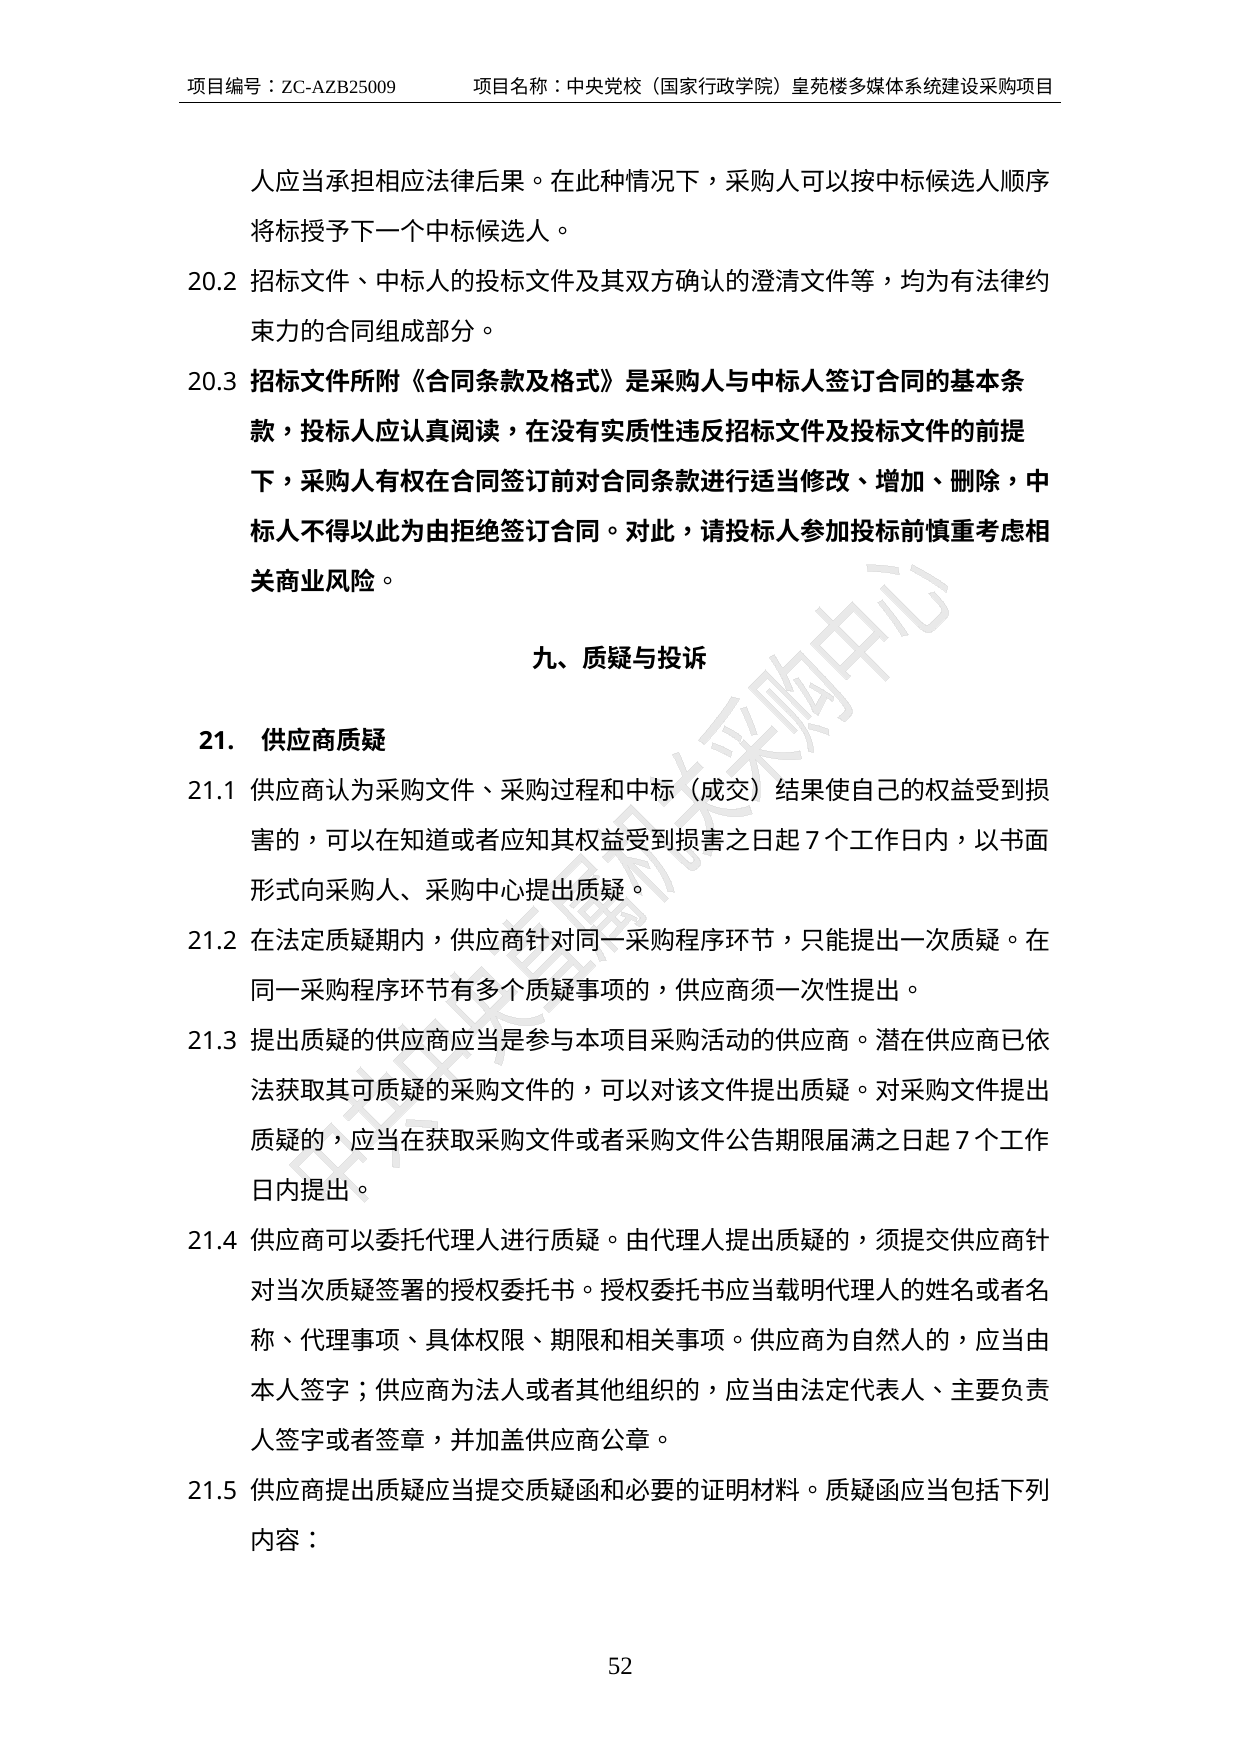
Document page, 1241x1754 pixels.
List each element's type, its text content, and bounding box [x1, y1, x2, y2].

list 招标文件所附《合同条款及格式》是采购人与中标人签订合同的基本条款，投标人应认真阅读，在没有实质性违反招标文件及投标文件的前提下，采购人有权在合同签订前对合同条款进行适当修改、增加、删除，中标人不得以此为由拒绝签订合同。对此，请投标人参加投标前慎重考虑相关商业风险。 [187, 350, 1053, 600]
list 在法定质疑期内，供应商针对同一采购程序环节，只能提出一次质疑。在同一采购程序环节有多个质疑事项的，供应商须一次性提出。 [187, 909, 1053, 1009]
list 供应商认为采购文件、采购过程和中标（成交）结果使自己的权益受到损害的，可以在知道或者应知其权益受到损害之日起7个工作日内，以书面形式向采购人、采购中心提出质疑。 [187, 759, 1053, 909]
list 供应商质疑 [198, 709, 1053, 759]
list 提出质疑的供应商应当是参与本项目采购活动的供应商。潜在供应商已依法获取其可质疑的采购文件的，可以对该文件提出质疑。对采购文件提出质疑的，应当在获取采购文件或者采购文件公告期限届满之日起7个工作日内提出。 [187, 1009, 1053, 1209]
text 九、质疑与投诉 [186, 627, 1053, 677]
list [187, 150, 1053, 250]
list 供应商可以委托代理人进行质疑。由代理人提出质疑的，须提交供应商针对当次质疑签署的授权委托书。授权委托书应当载明代理人的姓名或者名称、代理事项、具体权限、期限和相关事项。供应商为自然人的，应当由本人签字；供应商为法人或者其他组织的，应当由法定代表人、主要负责人签字或者签章，并加盖供应商公章。 [187, 1209, 1053, 1459]
list 供应商提出质疑应当提交质疑函和必要的证明材料。质疑函应当包括下列内容： [187, 1459, 1053, 1559]
list 招标文件、中标人的投标文件及其双方确认的澄清文件等，均为有法律约束力的合同组成部分。 [187, 250, 1053, 350]
